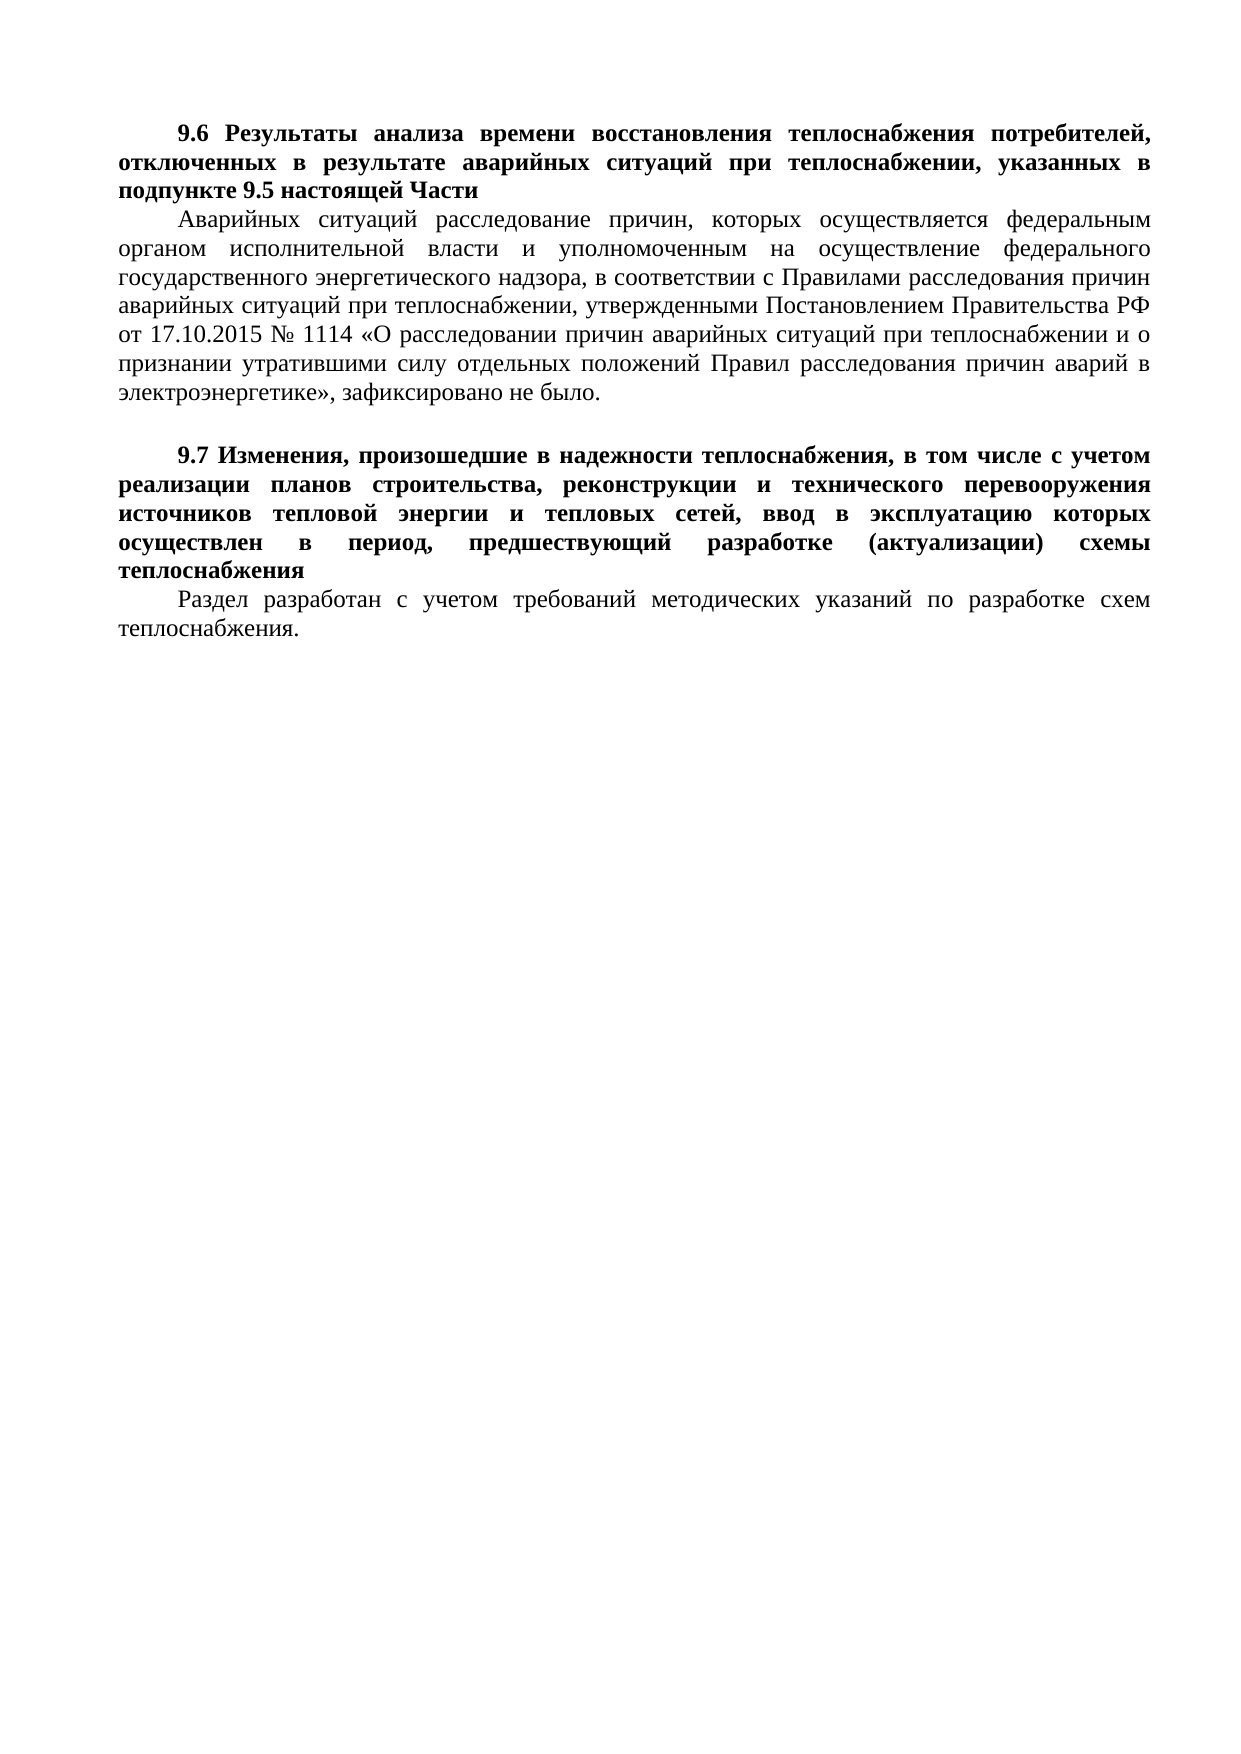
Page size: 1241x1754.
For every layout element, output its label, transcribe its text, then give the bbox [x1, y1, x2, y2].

subtitle 9.7 Изменения, произошедшие в надежности теплоснабжения, в том числе с учетом реализации планов строительства, реконструкции и технического перевооружения источников тепловой энергии и тепловых сетей, ввод в эксплуатацию которых осуществлен в период, предшествующий разработке (актуализации) схемы теплоснабжения [118, 441, 1152, 584]
text Аварийных ситуаций расследование причин, которых осуществляется федеральным органом исполнительной власти и уполномоченным на осуществление федерального государственного энергетического надзора, в соответствии с Правилами расследования причин аварийных ситуаций при теплоснабжении, утвержденными Постановлением Правительства РФ от 17.10.2015 № 1114 «О расследовании причин аварийных ситуаций при теплоснабжении и о признании утратившими силу отдельных положений Правил расследования причин аварий в электроэнергетике», зафиксировано не было. [118, 204, 1152, 406]
subtitle 9.6 Результаты анализа времени восстановления теплоснабжения потребителей, отключенных в результате аварийных ситуаций при теплоснабжении, указанных в подпункте 9.5 настоящей Части [118, 118, 1152, 204]
text Раздел разработан с учетом требований методических указаний по разработке схем теплоснабжения. [118, 584, 1152, 642]
